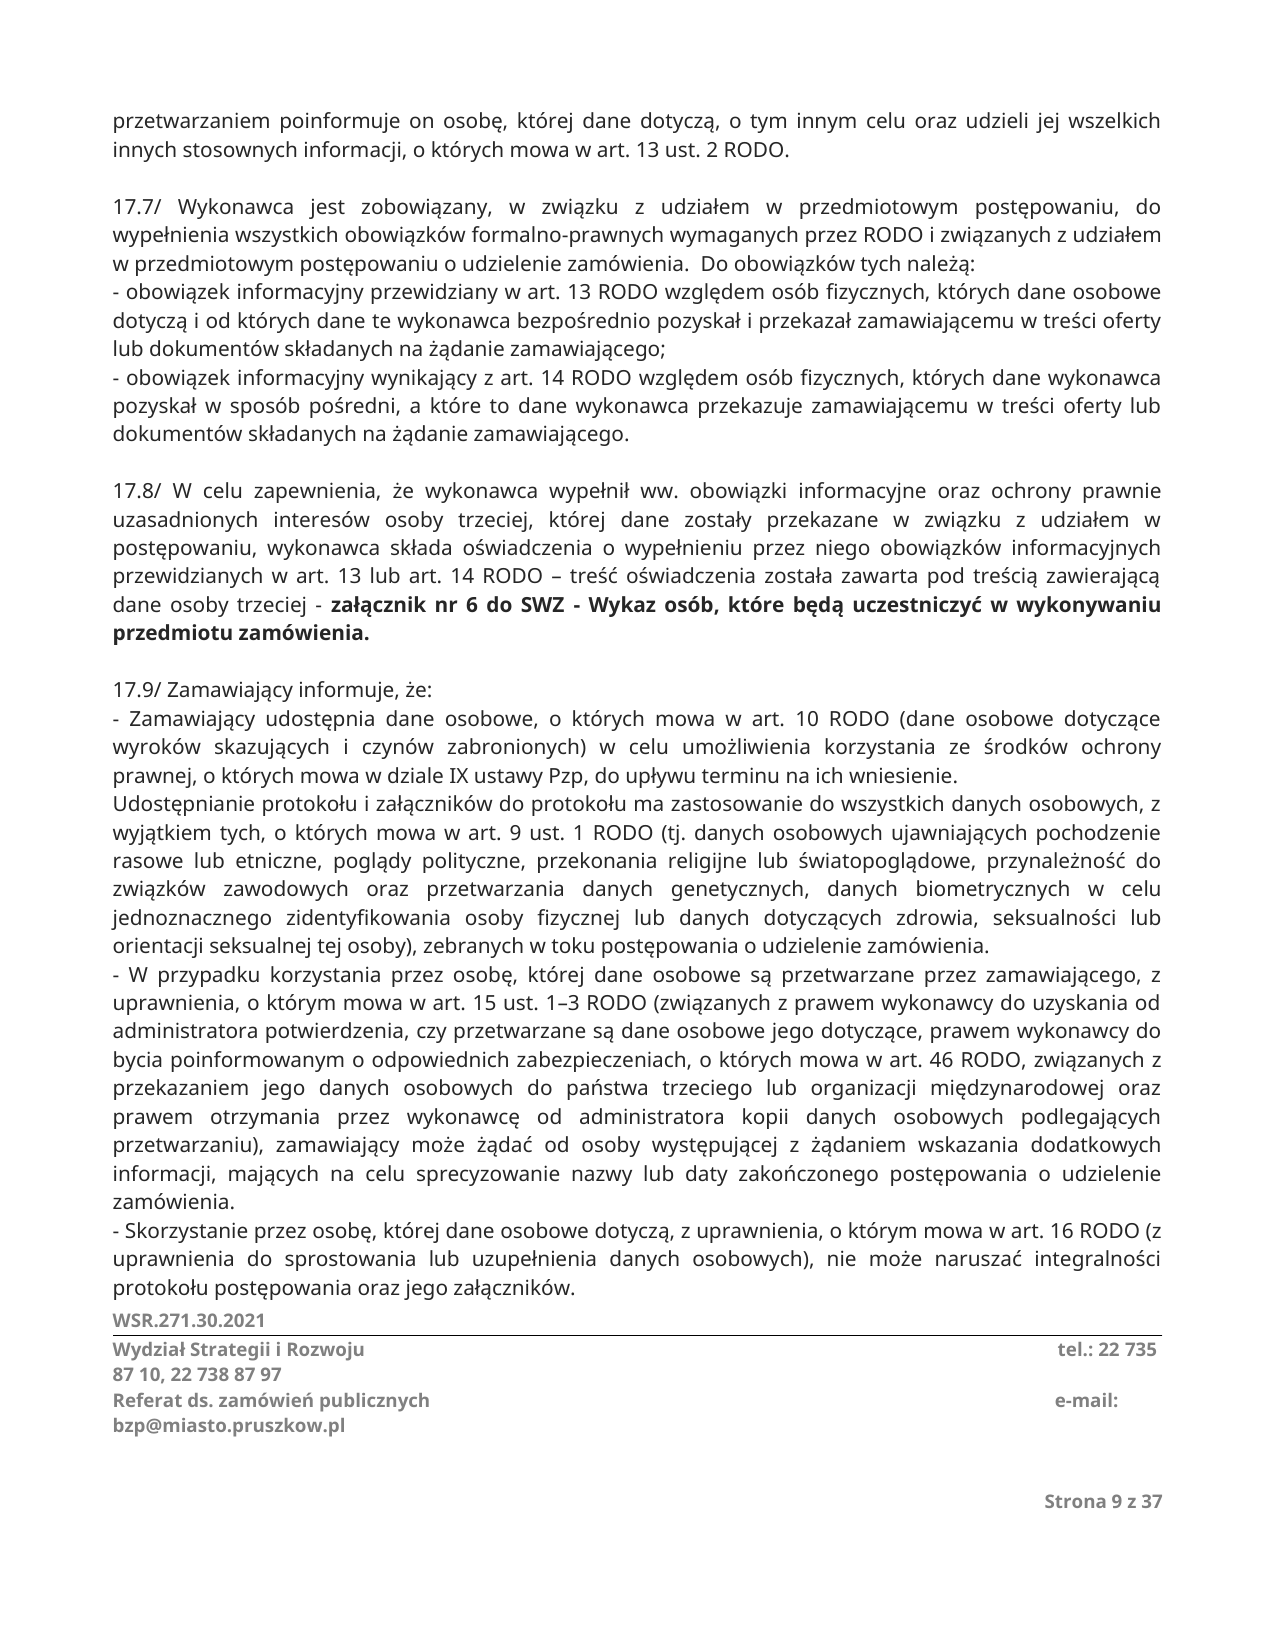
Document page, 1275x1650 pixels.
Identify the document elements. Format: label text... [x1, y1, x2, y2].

text 17.9/ Zamawiający informuje, że: [112, 675, 1162, 704]
text - obowiązek informacyjny przewidziany w art. 13 RODO względem osób fizycznych, których dane osobowe dotyczą i od których dane te wykonawca bezpośrednio pozyskał i przekazał zamawiającemu w treści oferty lub dokumentów składanych na żądanie zamawiającego; [112, 277, 1162, 363]
text - Zamawiający udostępnia dane osobowe, o których mowa w art. 10 RODO (dane osobowe dotyczące wyroków skazujących i czynów zabronionych) w celu umożliwienia korzystania ze środków ochrony prawnej, o których mowa w dziale IX ustawy Pzp, do upływu terminu na ich wniesienie. [112, 704, 1162, 789]
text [112, 107, 1162, 163]
text - obowiązek informacyjny wynikający z art. 14 RODO względem osób fizycznych, których dane wykonawca pozyskał w sposób pośredni, a które to dane wykonawca przekazuje zamawiającemu w treści oferty lub dokumentów składanych na żądanie zamawiającego. [112, 363, 1162, 448]
text - W przypadku korzystania przez osobę, której dane osobowe są przetwarzane przez zamawiającego, z uprawnienia, o którym mowa w art. 15 ust. 1–3 RODO (związanych z prawem wykonawcy do uzyskania od administratora potwierdzenia, czy przetwarzane są dane osobowe jego dotyczące, prawem wykonawcy do bycia poinformowanym o odpowiednich zabezpieczeniach, o których mowa w art. 46 RODO, związanych z przekazaniem jego danych osobowych do państwa trzeciego lub organizacji międzynarodowej oraz prawem otrzymania przez wykonawcę od administratora kopii danych osobowych podlegających przetwarzaniu), zamawiający może żądać od osoby występującej z żądaniem wskazania dodatkowych informacji, mających na celu sprecyzowanie nazwy lub daty zakończonego postępowania o udzielenie zamówienia. [112, 960, 1162, 1216]
text 17.8/ W celu zapewnienia, że wykonawca wypełnił ww. obowiązki informacyjne oraz ochrony prawnie uzasadnionych interesów osoby trzeciej, której dane zostały przekazane w związku z udziałem w postępowaniu, wykonawca składa oświadczenia o wypełnieniu przez niego obowiązków informacyjnych przewidzianych w art. 13 lub art. 14 RODO – treść oświadczenia została zawarta pod treścią zawierającą dane osoby trzeciej - załącznik nr 6 do SWZ - Wykaz osób, które będą uczestniczyć w wykonywaniu przedmiotu zamówienia. [112, 476, 1162, 647]
text Udostępnianie protokołu i załączników do protokołu ma zastosowanie do wszystkich danych osobowych, z wyjątkiem tych, o których mowa w art. 9 ust. 1 RODO (tj. danych osobowych ujawniających pochodzenie rasowe lub etniczne, poglądy polityczne, przekonania religijne lub światopoglądowe, przynależność do związków zawodowych oraz przetwarzania danych genetycznych, danych biometrycznych w celu jednoznacznego zidentyfikowania osoby fizycznej lub danych dotyczących zdrowia, seksualności lub orientacji seksualnej tej osoby), zebranych w toku postępowania o udzielenie zamówienia. [112, 789, 1162, 960]
text - Skorzystanie przez osobę, której dane osobowe dotyczą, z uprawnienia, o którym mowa w art. 16 RODO (z uprawnienia do sprostowania lub uzupełnienia danych osobowych), nie może naruszać integralności protokołu postępowania oraz jego załączników. [112, 1216, 1162, 1301]
text 17.7/ Wykonawca jest zobowiązany, w związku z udziałem w przedmiotowym postępowaniu, do wypełnienia wszystkich obowiązków formalno-prawnych wymaganych przez RODO i związanych z udziałem w przedmiotowym postępowaniu o udzielenie zamówienia. Do obowiązków tych należą: [112, 192, 1162, 277]
